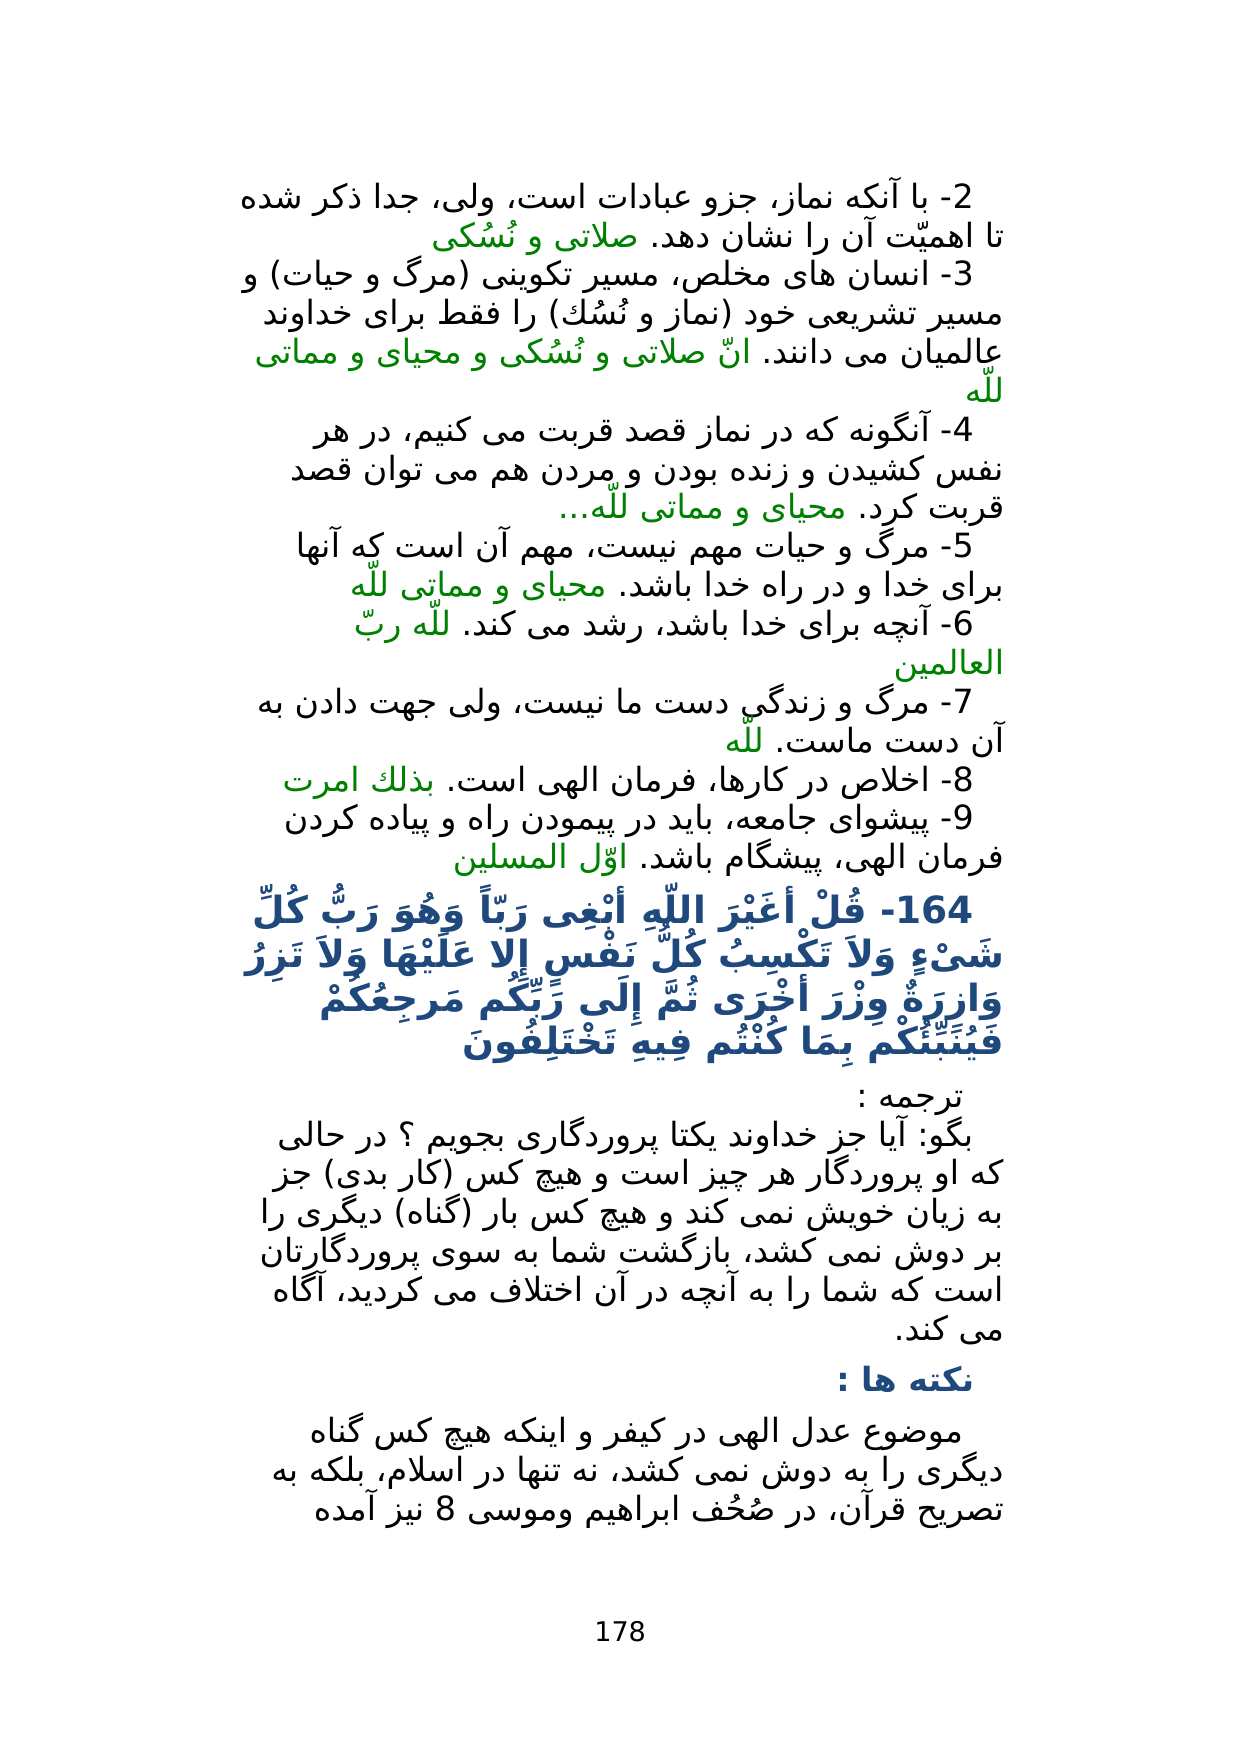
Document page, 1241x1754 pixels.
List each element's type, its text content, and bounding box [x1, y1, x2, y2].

text 9- پيشواى جامعه، بايد در پيمودن راه و پياده كردن فرمان الهى، پيشگام باشد. اوّل المسلين [236, 799, 1004, 877]
text 4- آنگونه كه در نماز قصد قربت مى كنيم، در هر نفس كشيدن و زنده بودن و مردن هم مى توان قصد قربت كرد. محياى و مماتى للّه... [236, 410, 1004, 527]
text 3- انسان هاى مخلص، مسير تكوينى (مرگ و حيات) و مسير تشريعى خود (نماز و نُسُك) را فقط براى خداوند عالميان مى دانند. انّ صلاتى و نُسُكى و محياى و مماتى للّه [236, 255, 1004, 410]
text 5- مرگ و حيات مهم نيست، مهم آن است كه آنها براى خدا و در راه خدا باشد. محياى و مماتى للّه [236, 527, 1004, 604]
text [236, 1412, 1004, 1528]
text 2- با آنكه نماز، جزو عبادات است، ولى، جدا ذكر شده تا اهميّت آن را نشان دهد. صلاتى و نُسُكى [236, 177, 1004, 255]
text بگو: آيا جز خداوند يكتا پروردگارى بجويم ؟ در حالى كه او پروردگار هر چيز است و هيچ كس (كار بدى) جز به زيان خويش نمى كند و هيچ كس بار (گناه) ديگرى را بر دوش نمى كشد، بازگشت شما به سوى پروردگارتان است كه شما را به آنچه در آن اختلاف مى كرديد، آگاه مى كند. [236, 1115, 1004, 1348]
subtitle نكته ها : [236, 1361, 1004, 1399]
text 6- آنچه براى خدا باشد، رشد مى كند. للّه ربّ العالمين [236, 604, 1004, 682]
subtitle 164- قُلْ أغَيْرَ اللّهِ أبْغِى رَبّاً وَهُوَ رَبُّ كُلِّ شَىْءٍ وَلاَ تَكْسِبُ كُلُّ نَفْسٍ إِلا عَلَيْهَا وَلاَ تَزِرُ وَازِرَةٌ وِزْرَ أخْرَى ثُمَّ إِلَى رَبِّكُم مَرجِعُكُمْ فَيُنَبِّئُكْم بِمَا كُنْتُم فِيهِ تَخْتَلِفُونَ [236, 889, 1004, 1064]
text 7- مرگ و زندگى دست ما نيست، ولى جهت دادن به آن دست ماست. للّه [236, 682, 1004, 760]
text ترجمه : [236, 1076, 1004, 1115]
text 8- اخلاص در كارها، فرمان الهى است. بذلك امرت [236, 760, 1004, 799]
